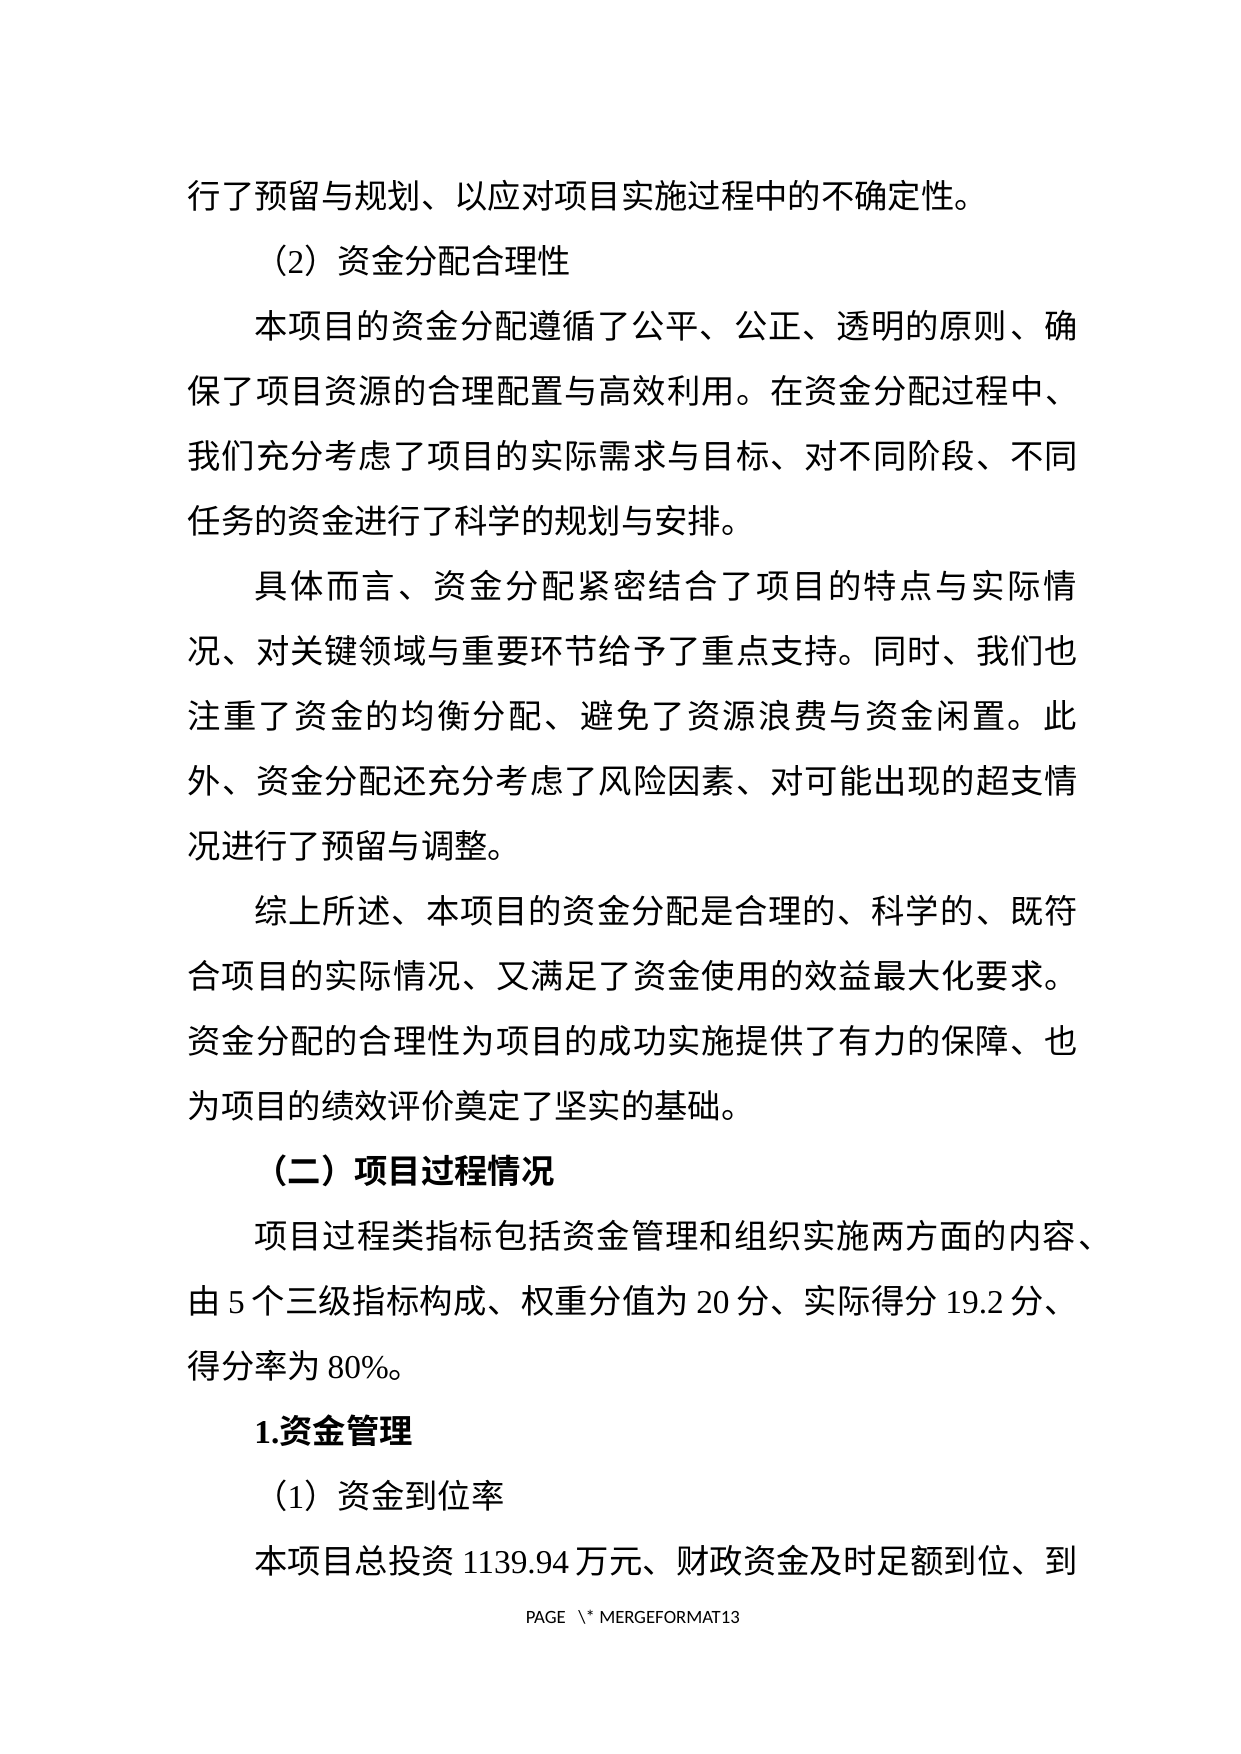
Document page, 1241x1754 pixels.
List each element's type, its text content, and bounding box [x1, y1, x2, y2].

text 综上所述、本项目的资金分配是合理的、科学的、既符合项目的实际情况、又满足了资金使用的效益最大化要求。资金分配的合理性为项目的成功实施提供了有力的保障、也为项目的绩效评价奠定了坚实的基础。 [187, 877, 1078, 1137]
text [187, 162, 1078, 227]
text 具体而言、资金分配紧密结合了项目的特点与实际情况、对关键领域与重要环节给予了重点支持。同时、我们也注重了资金的均衡分配、避免了资源浪费与资金闲置。此外、资金分配还充分考虑了风险因素、对可能出现的超支情况进行了预留与调整。 [187, 552, 1078, 877]
text （2）资金分配合理性 [187, 227, 1078, 292]
text （1）资金到位率 [187, 1462, 1078, 1527]
text 1.资金管理 [187, 1397, 1078, 1462]
title 项目过程情况 [187, 1137, 1078, 1202]
text 项目过程类指标包括资金管理和组织实施两方面的内容、由5个三级指标构成、权重分值为20分、实际得分19.2分、得分率为80%。 [187, 1202, 1078, 1397]
text 本项目的资金分配遵循了公平、公正、透明的原则、确保了项目资源的合理配置与高效利用。在资金分配过程中、我们充分考虑了项目的实际需求与目标、对不同阶段、不同任务的资金进行了科学的规划与安排。 [187, 292, 1078, 552]
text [187, 1527, 1078, 1592]
